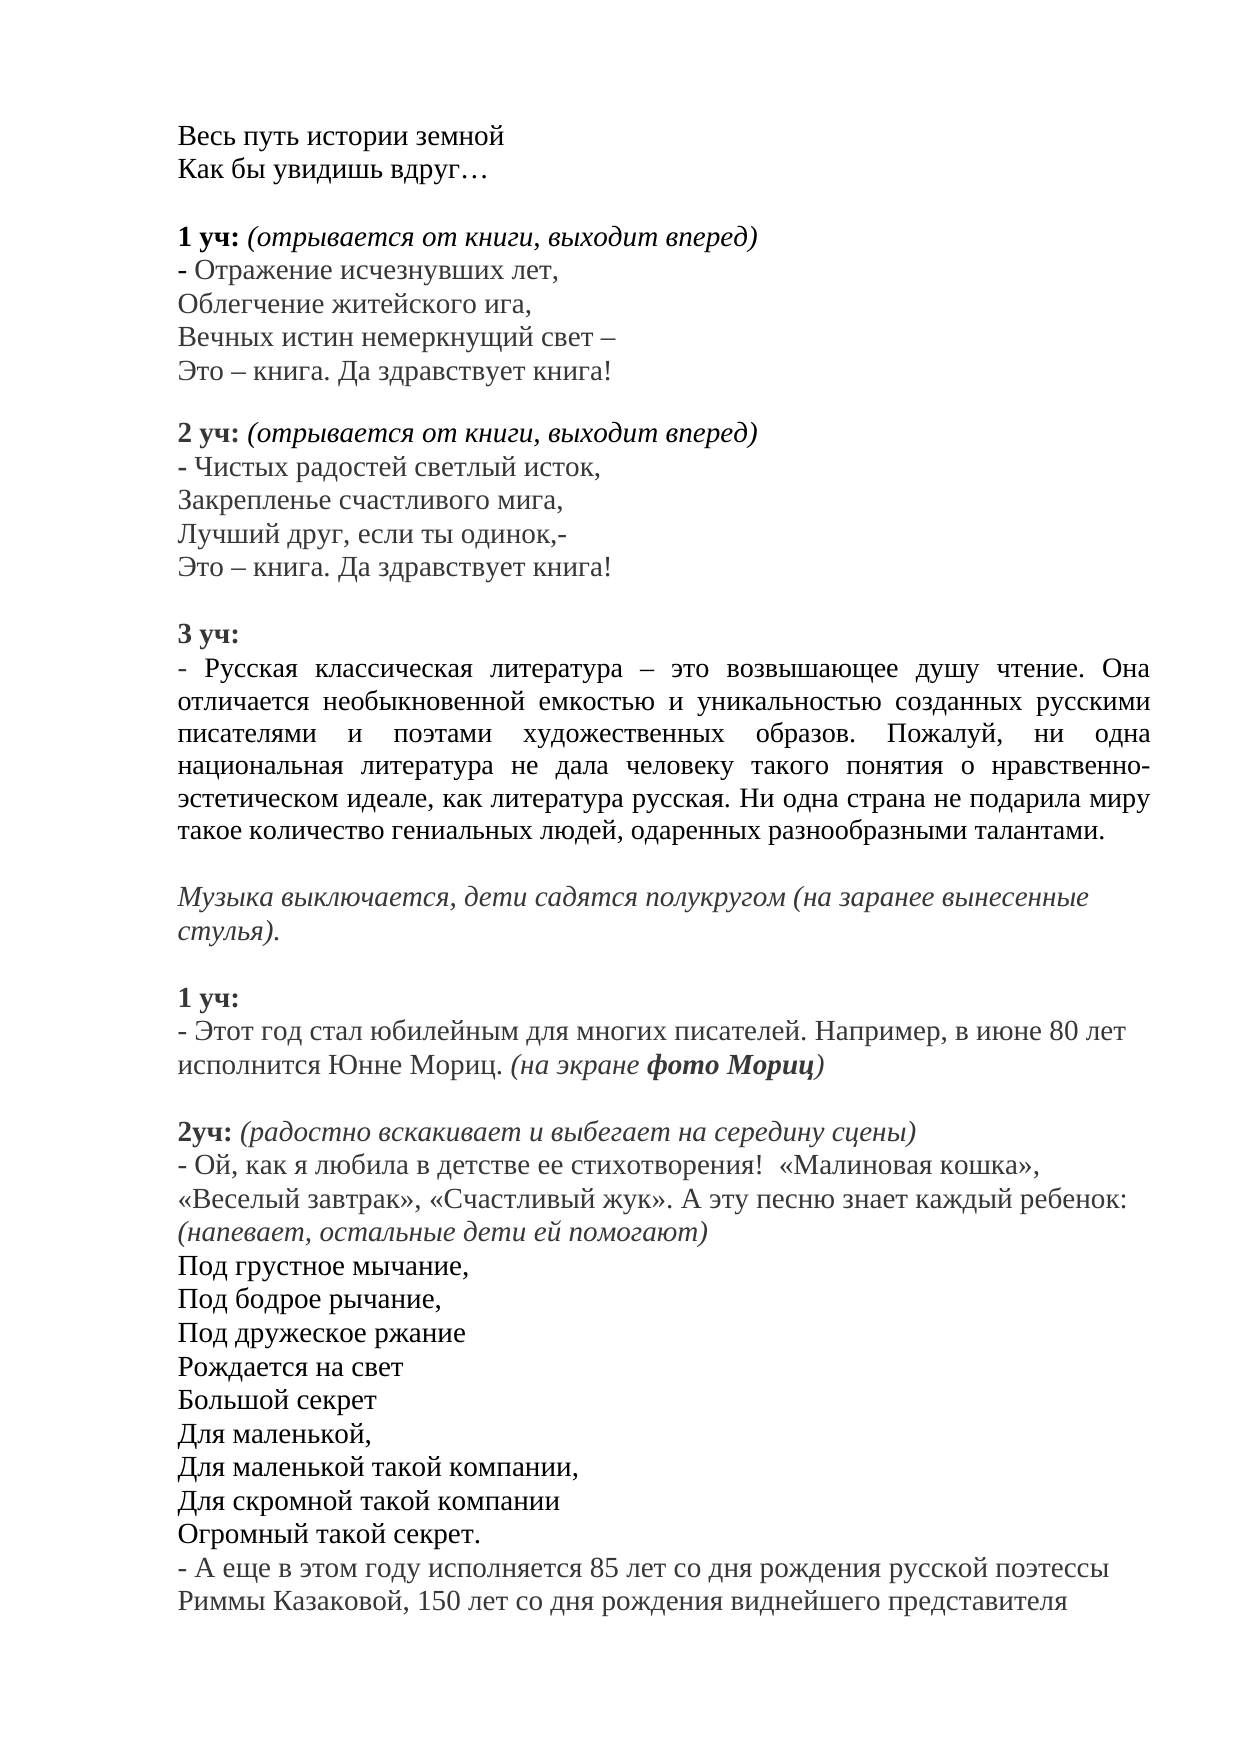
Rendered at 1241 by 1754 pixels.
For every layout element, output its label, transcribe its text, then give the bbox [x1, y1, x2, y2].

text - Ой, как я любила в детстве ее стихотворения! «Малиновая кошка», «Веселый завтрак», «Счастливый жук». А эту песню знает каждый ребенок: (напевает, остальные дети ей помогают) [177, 1147, 1152, 1248]
text - Отражение исчезнувших лет, Облегчение житейского ига, Вечных истин немеркнущий свет – Это – книга. Да здравствует книга! [177, 252, 1152, 415]
text - Этот год стал юбилейным для многих писателей. Например, в июне 80 лет исполнится Юнне Мориц. (на экране фото Мориц) [177, 1013, 1152, 1080]
text 3 уч: [177, 616, 1152, 650]
text 2 уч: (отрывается от книги, выходит вперед) [177, 415, 1152, 449]
text Под грустное мычание, Под бодрое рычание, Под дружеское ржание Рождается на свет Большой секрет Для маленькой, Для маленькой такой компании, Для скромной такой компании Огромный такой секрет. [372, 1248, 1152, 1550]
text - Чистых радостей светлый исток, Закрепленье счастливого мига, Лучший друг, если ты одинок,- Это – книга. Да здравствует книга! [177, 449, 1152, 583]
text 2уч: (радостно вскакивает и выбегает на середину сцены) [177, 1114, 1152, 1147]
text 1 уч: [177, 980, 1152, 1013]
text 1 уч: (отрывается от книги, выходит вперед) [177, 219, 1152, 252]
text Музыка выключается, дети садятся полукругом (на заранее вынесенные стулья). [177, 879, 1152, 946]
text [177, 1550, 1152, 1617]
text - Русская классическая литература – это возвышающее душу чтение. Она отличается необыкновенной емкостью и уникальностью созданных русскими писателями и поэтами художественных образов. Пожалуй, ни одна национальная литература не дала человеку такого понятия о нравственно-эстетическом идеале, как литература русская. Ни одна страна не подарила миру такое количество гениальных людей, одаренных разнообразными талантами. [177, 650, 1152, 846]
